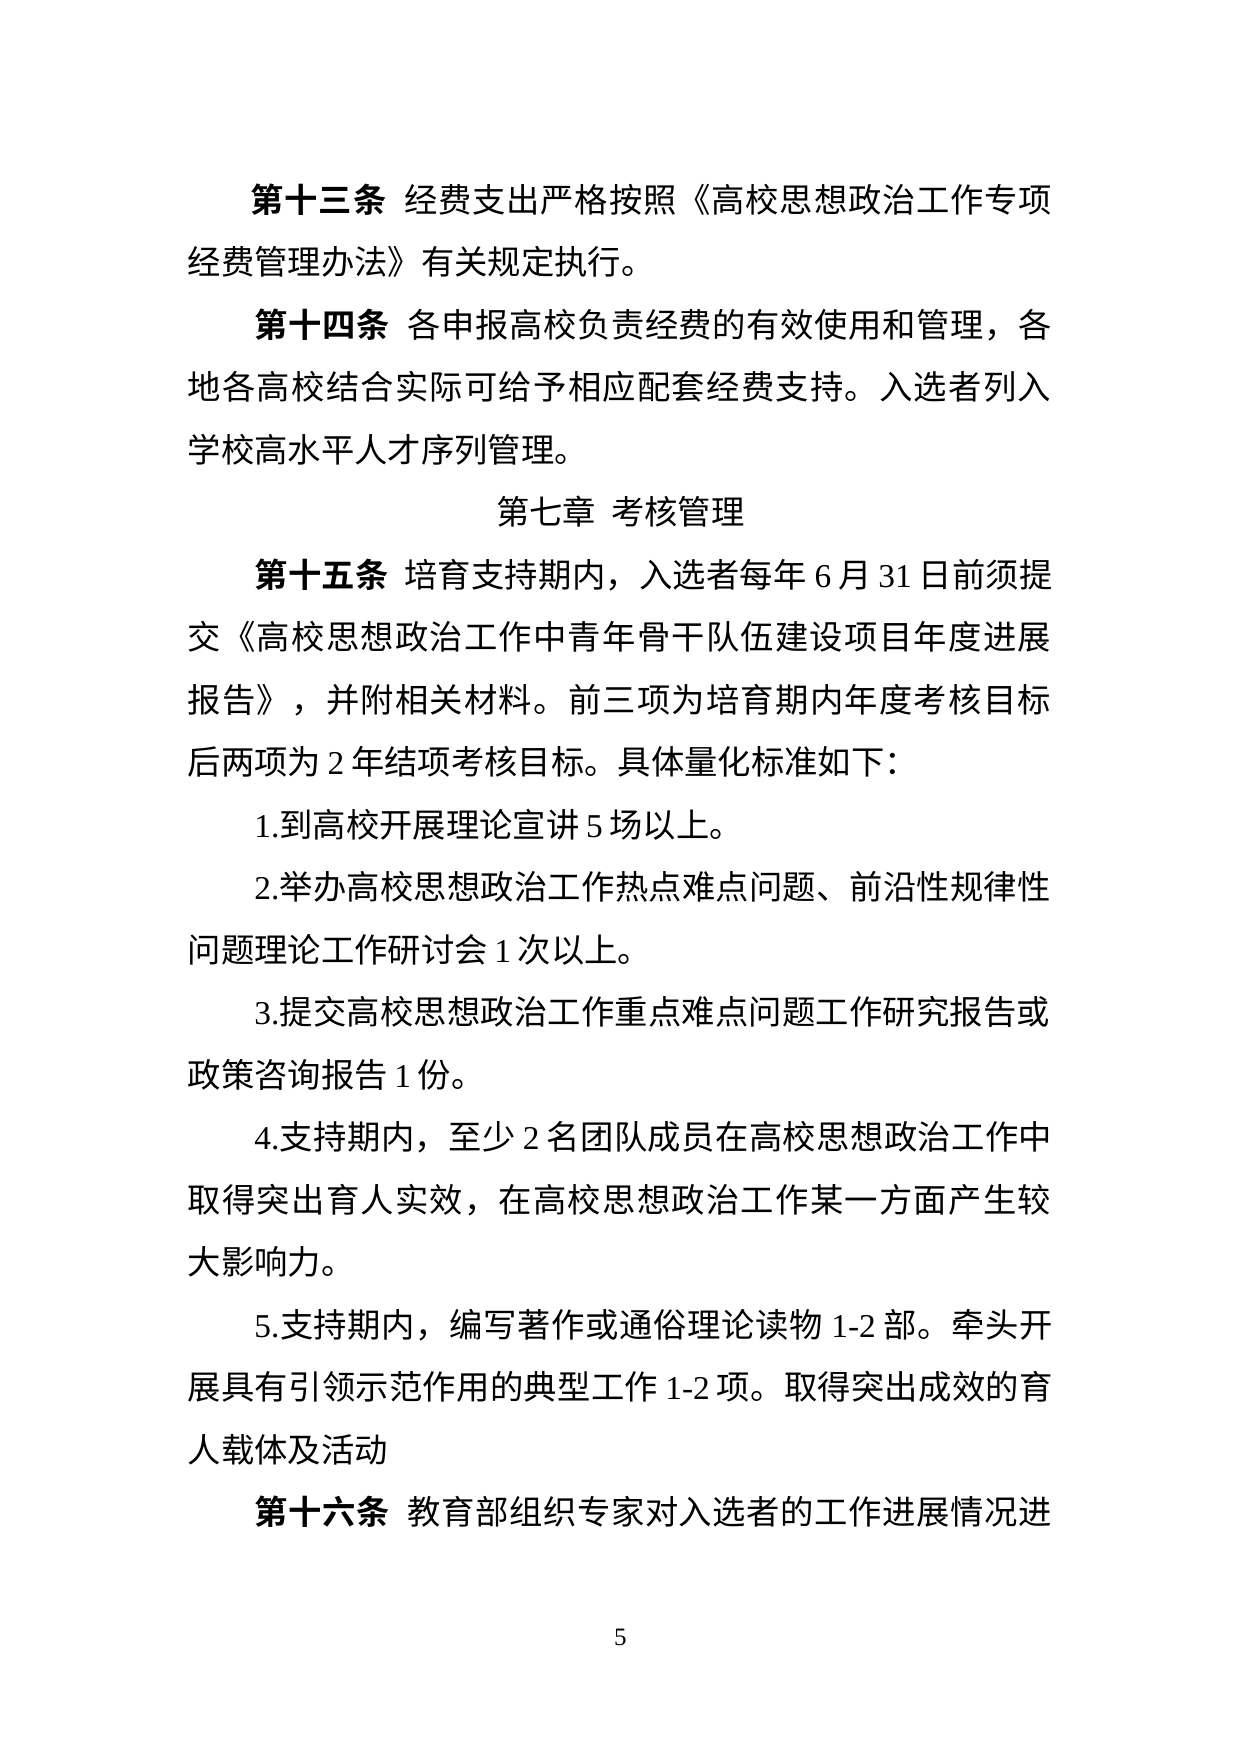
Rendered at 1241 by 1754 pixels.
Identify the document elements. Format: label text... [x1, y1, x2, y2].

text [187, 1474, 1053, 1537]
text 第七章 考核管理 [187, 474, 1053, 537]
text 1.到高校开展理论宣讲5场以上。 [187, 787, 1053, 849]
text 2.举办高校思想政治工作热点难点问题、前沿性规律性问题理论工作研讨会1次以上。 [187, 849, 1053, 974]
text 第十三条 经费支出严格按照《高校思想政治工作专项经费管理办法》有关规定执行。 [187, 162, 1053, 287]
text 3.提交高校思想政治工作重点难点问题工作研究报告或政策咨询报告1份。 [187, 974, 1053, 1099]
text 第十五条 培育支持期内，入选者每年6月31日前须提交《高校思想政治工作中青年骨干队伍建设项目年度进展报告》，并附相关材料。前三项为培育期内年度考核目标，后两项为2年结项考核目标。具体量化标准如下： [187, 537, 1053, 787]
text 5.支持期内，编写著作或通俗理论读物1-2部。牵头开展具有引领示范作用的典型工作1-2项。取得突出成效的育人载体及活动 [187, 1287, 1053, 1474]
text 4.支持期内，至少2名团队成员在高校思想政治工作中取得突出育人实效，在高校思想政治工作某一方面产生较大影响力。 [187, 1099, 1053, 1287]
text 第十四条 各申报高校负责经费的有效使用和管理，各地各高校结合实际可给予相应配套经费支持。入选者列入学校高水平人才序列管理。 [187, 287, 1053, 474]
